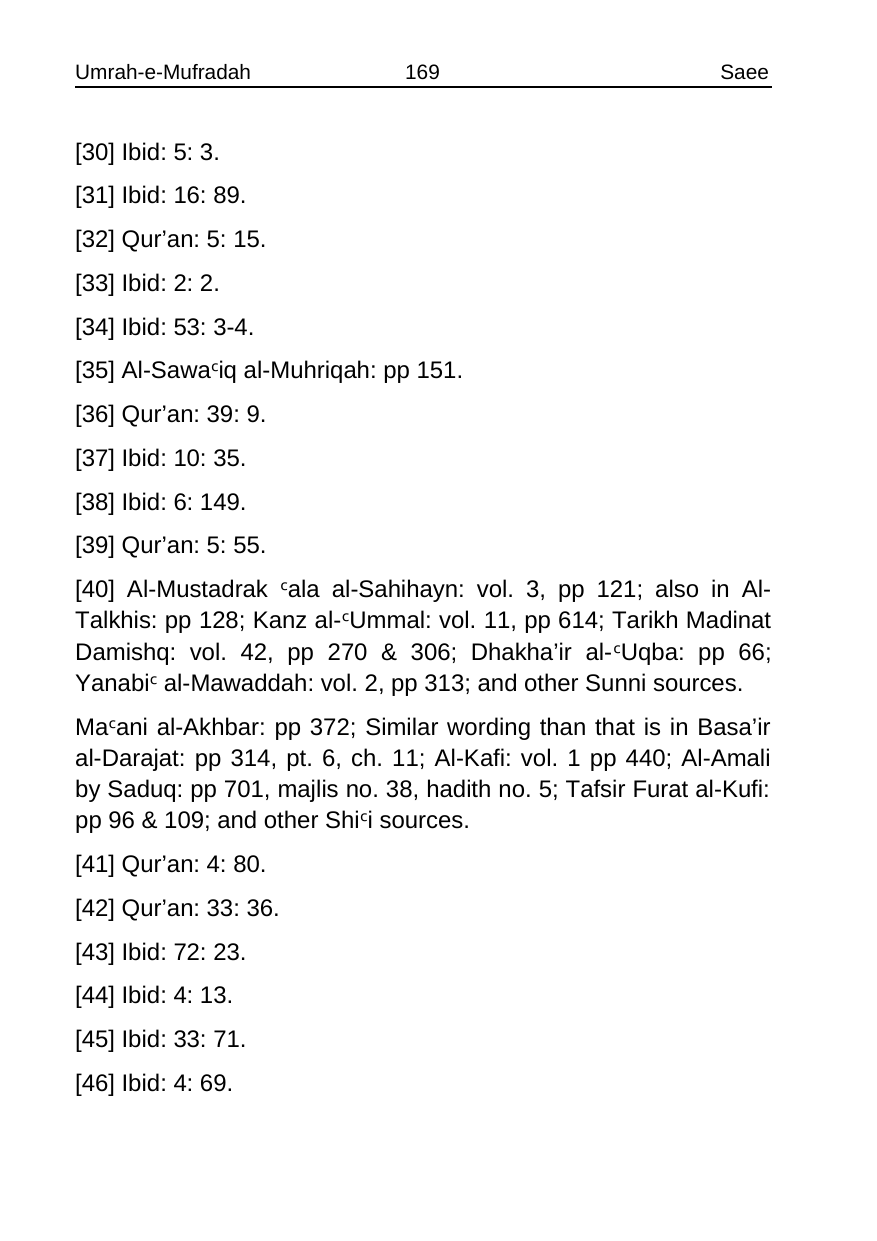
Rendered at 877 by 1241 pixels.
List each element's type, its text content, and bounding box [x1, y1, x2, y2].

text [30] Ibid: 5: 3. [75, 135, 772, 166]
text [40] Al-Mustadrak ᶜala al-Sahihayn: vol. 3, pp 121; also in Al-Talkhis: pp 128; Kanz al-ᶜUmmal: vol. 11, pp 614; Tarikh Madinat Damishq: vol. 42, pp 270 & 306; Dhakha’ir al-ᶜUqba: pp 66; Yanabiᶜ al-Mawaddah: vol. 2, pp 313; and other Sunni sources. [75, 572, 772, 697]
text [33] Ibid: 2: 2. [75, 266, 772, 297]
text [44] Ibid: 4: 13. [75, 979, 772, 1010]
text [36] Qur’an: 39: 9. [75, 397, 772, 429]
text [32] Qur’an: 5: 15. [75, 222, 772, 254]
text [37] Ibid: 10: 35. [75, 441, 772, 472]
text [34] Ibid: 53: 3-4. [75, 310, 772, 341]
text [41] Qur’an: 4: 80. [75, 847, 772, 879]
text [42] Qur’an: 33: 36. [75, 891, 772, 922]
text [35] Al-Sawaᶜiq al-Muhriqah: pp 151. [75, 354, 772, 385]
text [31] Ibid: 16: 89. [75, 179, 772, 210]
text [39] Qur’an: 5: 55. [75, 529, 772, 560]
text [45] Ibid: 33: 71. [75, 1022, 772, 1054]
text [38] Ibid: 6: 149. [75, 485, 772, 516]
text [43] Ibid: 72: 23. [75, 935, 772, 966]
text [46] Ibid: 4: 69. [75, 1066, 772, 1097]
text Maᶜani al-Akhbar: pp 372; Similar wording than that is in Basa’ir al-Darajat: pp 314, pt. 6, ch. 11; Al-Kafi: vol. 1 pp 440; Al-Amali by Saduq: pp 701, majlis no. 38, hadith no. 5; Tafsir Furat al-Kufi: pp 96 & 109; and other Shiᶜi sources. [75, 710, 772, 835]
